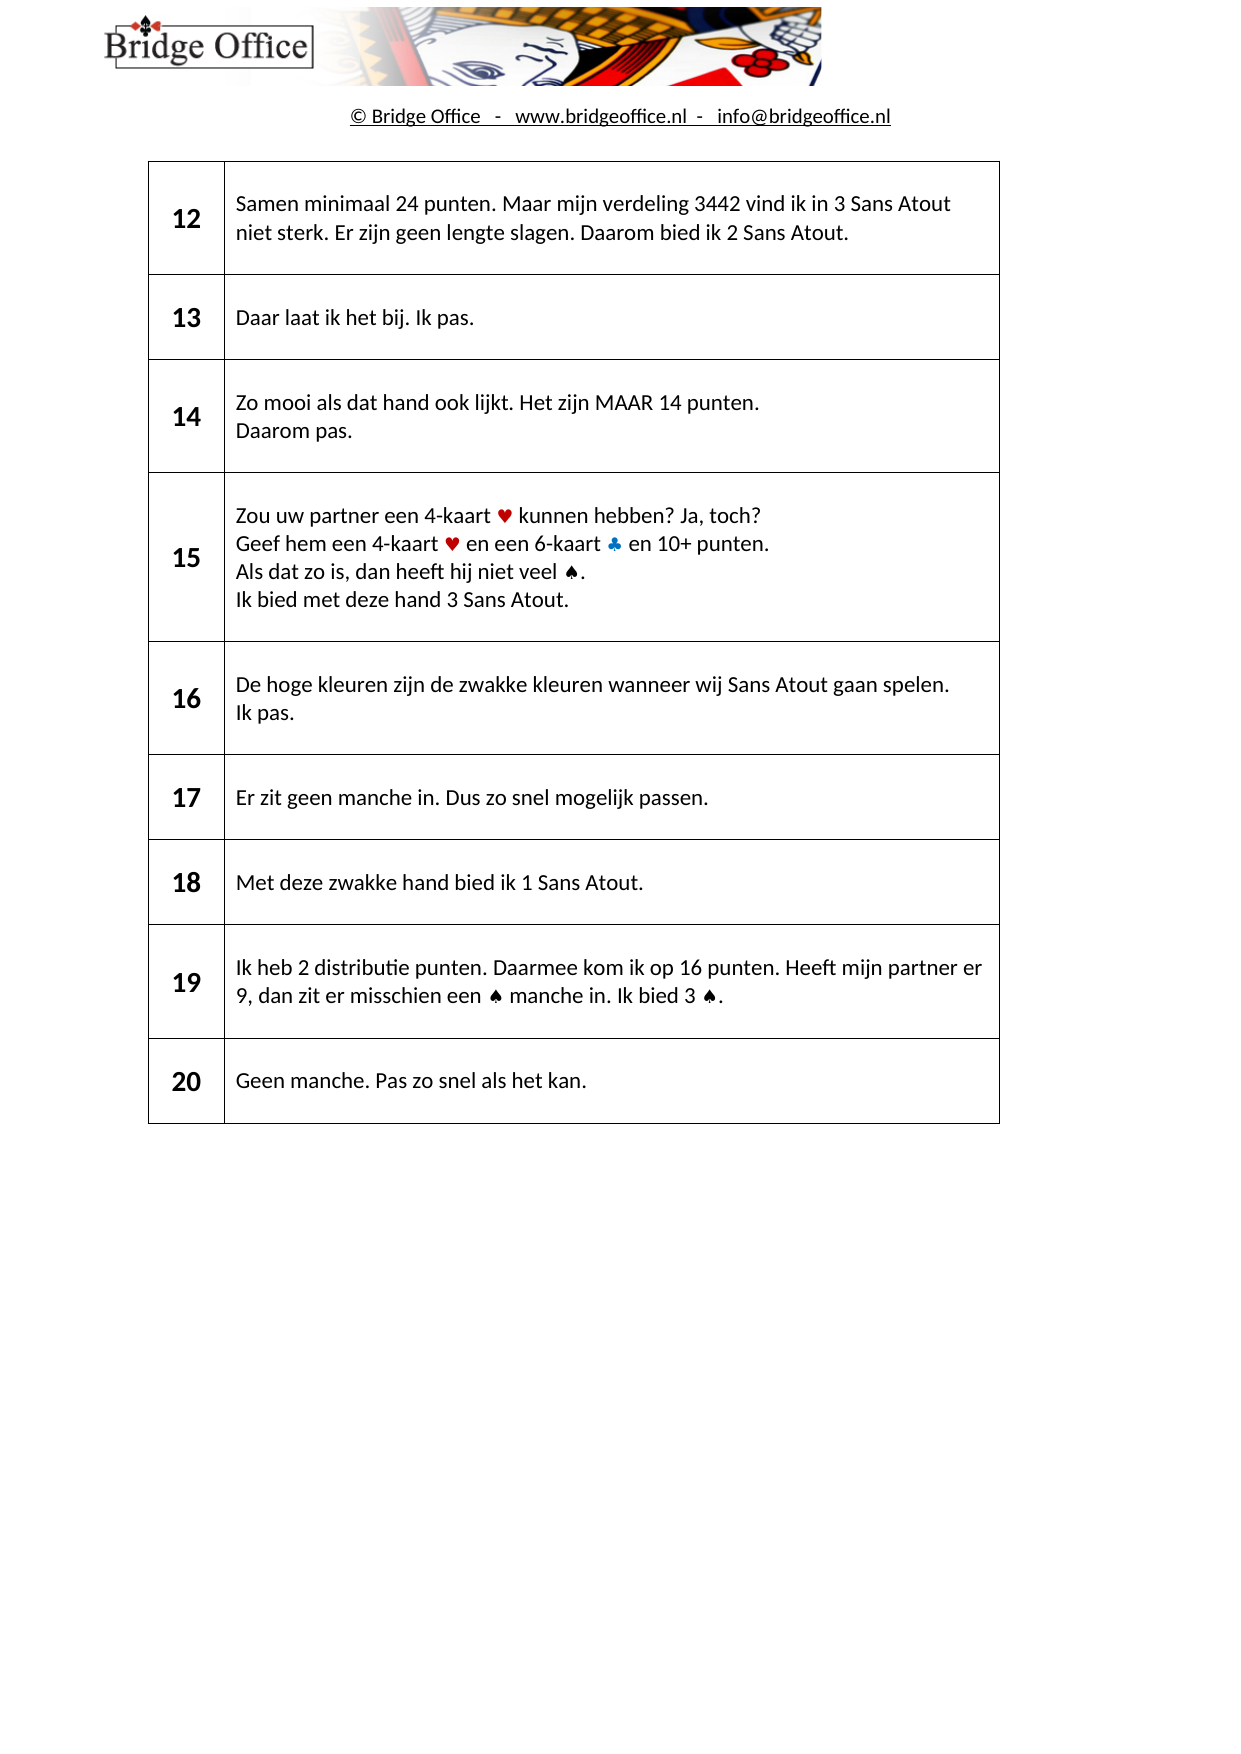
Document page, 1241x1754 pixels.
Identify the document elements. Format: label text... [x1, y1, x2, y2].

table_cell 14 [149, 360, 224, 472]
table_cell De hoge kleuren zijn de zwakke kleuren wanneer wij Sans Atout gaan spelen. Ik pas. [225, 642, 999, 754]
table_cell Zo mooi als dat hand ook lijkt. Het zijn MAAR 14 punten. Daarom pas. [225, 360, 999, 472]
table_header Samen minimaal 24 punten. Maar mijn verdeling 3442 vind ik in 3 Sans Atout niet sterk. Er zijn geen lengte slagen. Daarom bied ik 2 Sans Atout. [225, 162, 999, 274]
table_cell 19 [149, 925, 224, 1037]
table_cell Er zit geen manche in. Dus zo snel mogelijk passen. [225, 755, 999, 839]
table_cell Ik heb 2 distributie punten. Daarmee kom ik op 16 punten. Heeft mijn partner er 9, dan zit er misschien een manche in. Ik bied 3 . [225, 925, 999, 1037]
table_cell 16 [149, 642, 224, 754]
table_cell 20 [149, 1039, 224, 1123]
table_cell Met deze zwakke hand bied ik 1 Sans Atout. [225, 840, 999, 924]
table_cell 17 [149, 755, 224, 839]
table_cell 13 [149, 275, 224, 359]
table_cell 15 [149, 473, 224, 641]
table_cell Zou uw partner een 4-kaart kunnen hebben? Ja, toch? Geef hem een 4-kaart en een 6-kaart en 10+ punten. Als dat zo is, dan heeft hij niet veel . Ik bied met deze hand 3 Sans Atout. [225, 473, 999, 641]
table_cell Daar laat ik het bij. Ik pas. [225, 275, 999, 359]
table_header 12 [149, 162, 224, 274]
table_cell 18 [149, 840, 224, 924]
picture [77, 7, 821, 85]
table_cell Geen manche. Pas zo snel als het kan. [225, 1039, 999, 1123]
